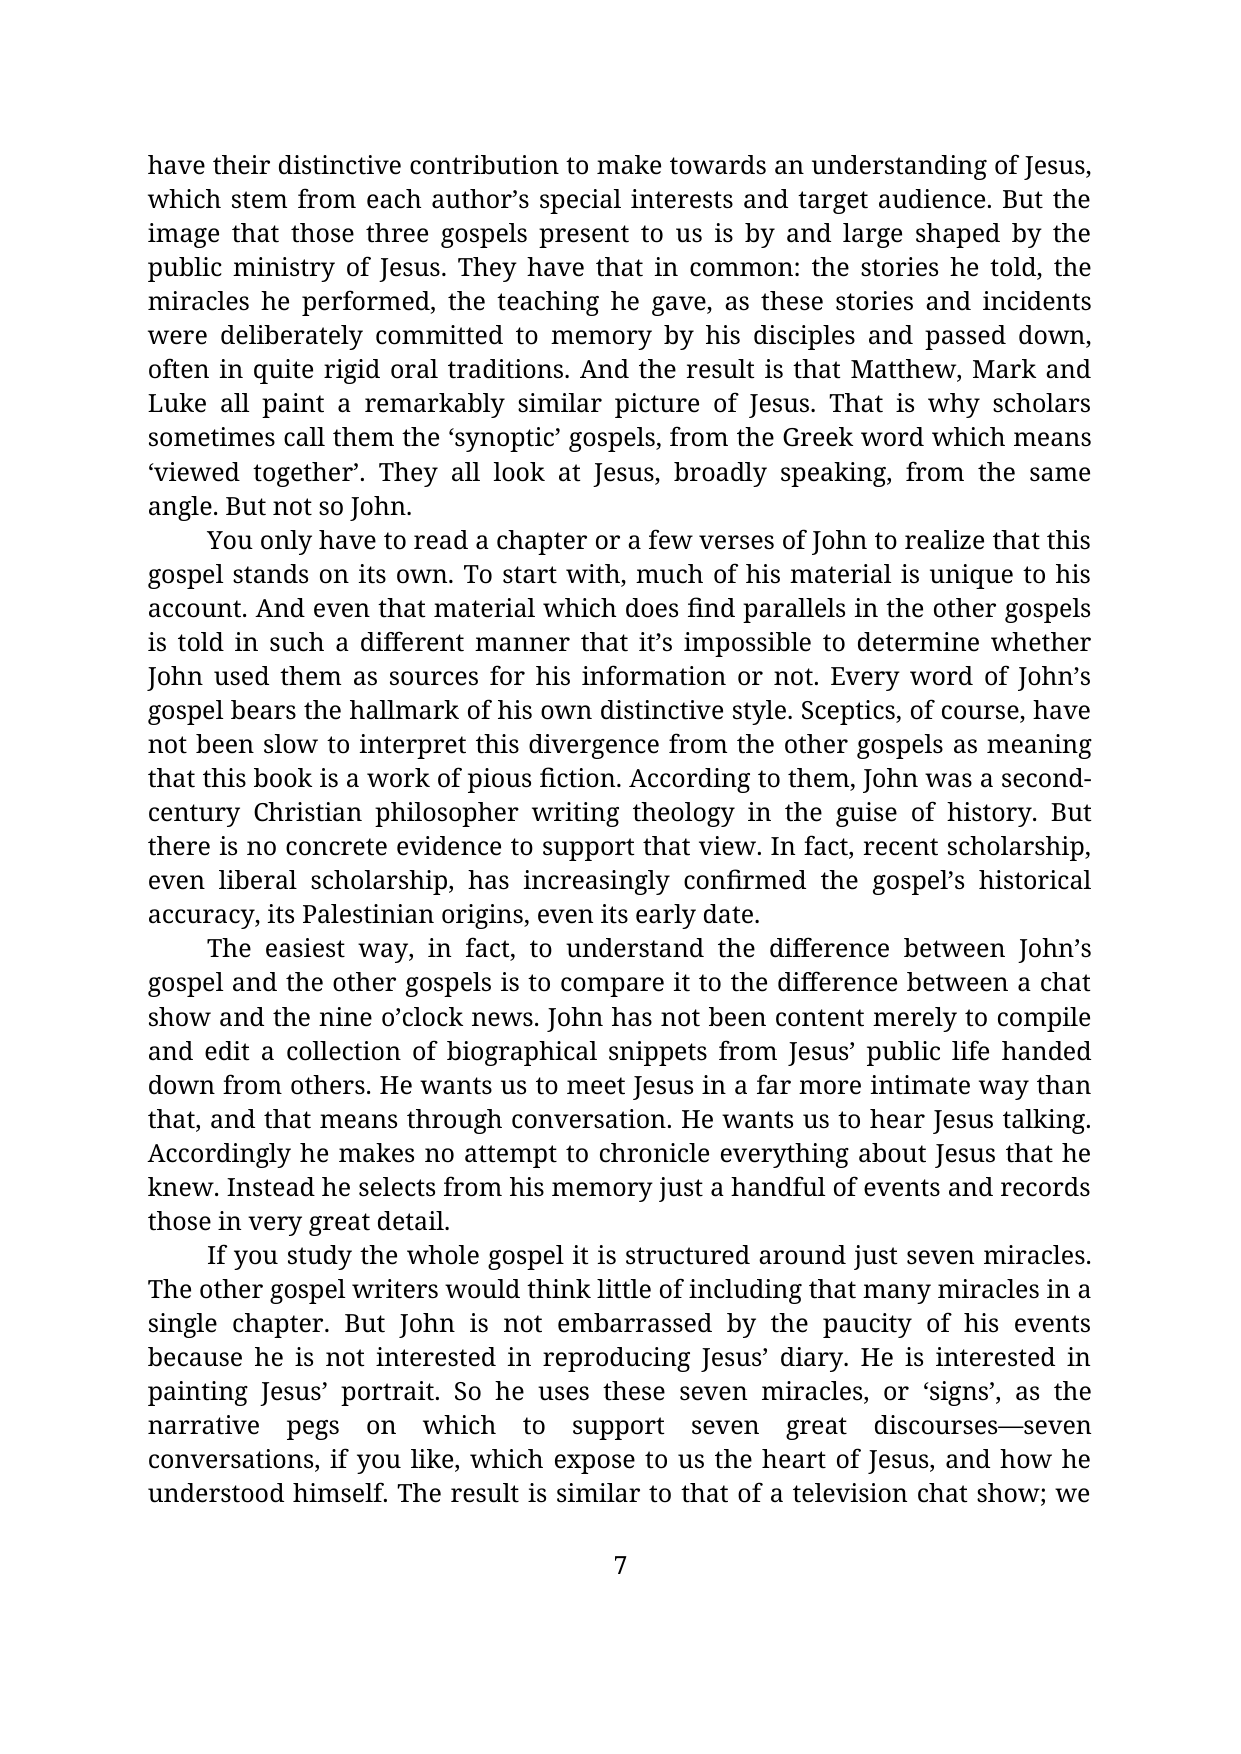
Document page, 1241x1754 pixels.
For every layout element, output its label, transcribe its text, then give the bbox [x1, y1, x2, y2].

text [148, 148, 1093, 522]
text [148, 1238, 1093, 1510]
text You only have to read a chapter or a few verses of John to realize that this gospel stands on its own. To start with, much of his material is unique to his account. And even that material which does find parallels in the other gospels is told in such a different manner that it’s impossible to determine whether John used them as sources for his information or not. Every word of John’s gospel bears the hallmark of his own distinctive style. Sceptics, of course, have not been slow to interpret this divergence from the other gospels as meaning that this book is a work of pious fiction. According to them, John was a second-century Christian philosopher writing theology in the guise of history. But there is no concrete evidence to support that view. In fact, recent scholarship, even liberal scholarship, has increasingly confirmed the gospel’s historical accuracy, its Palestinian origins, even its early date. [148, 522, 1093, 931]
text The easiest way, in fact, to understand the difference between John’s gospel and the other gospels is to compare it to the difference between a chat show and the nine o’clock news. John has not been content merely to compile and edit a collection of biographical snippets from Jesus’ public life handed down from others. He wants us to meet Jesus in a far more intimate way than that, and that means through conversation. He wants us to hear Jesus talking. Accordingly he makes no attempt to chronicle everything about Jesus that he knew. Instead he selects from his memory just a handful of events and records those in very great detail. [148, 931, 1093, 1238]
